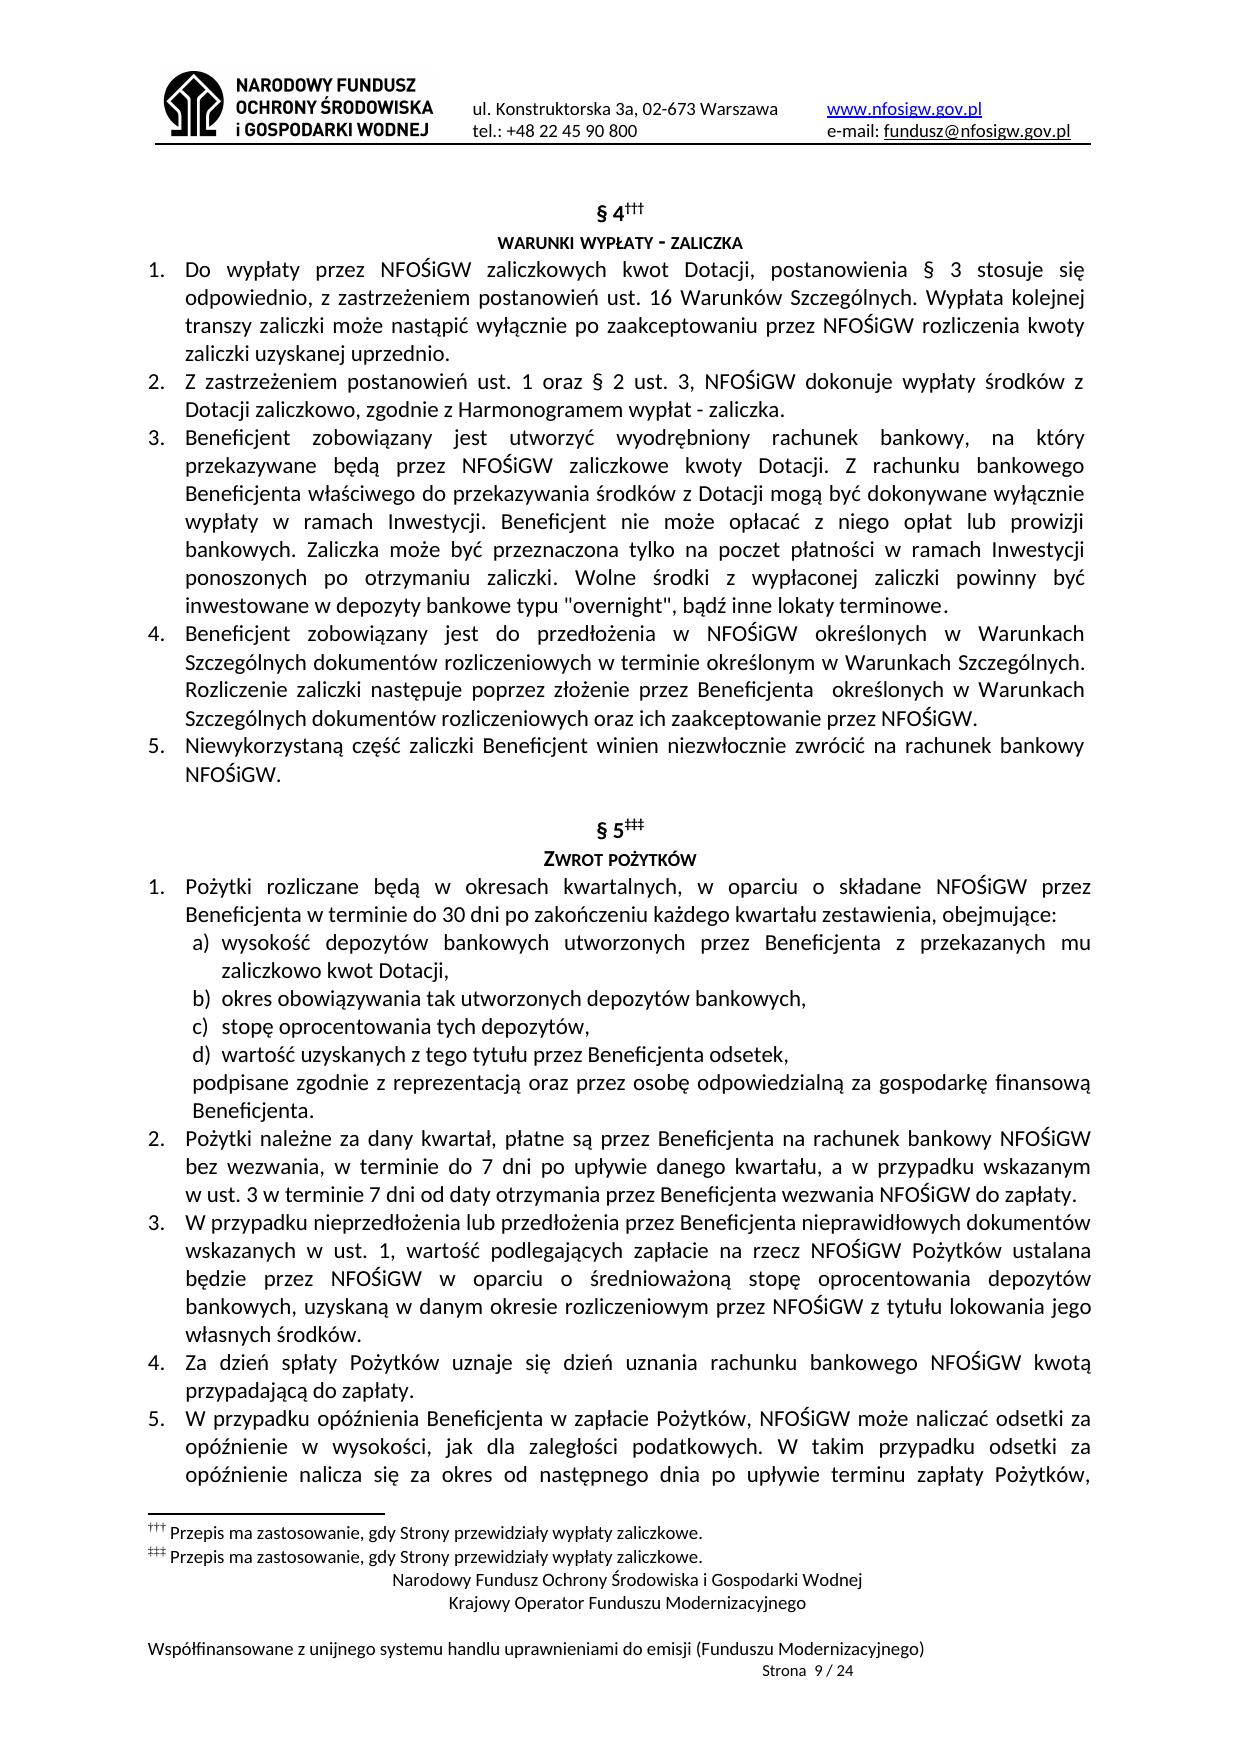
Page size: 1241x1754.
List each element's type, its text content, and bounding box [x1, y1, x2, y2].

title Beneficjent zobowiązany jest utworzyć wyodrębniony rachunek bankowy, na który przekazywane będą przez NFOŚiGW zaliczkowe kwoty Dotacji. Z rachunku bankowego Beneficjenta właściwego do przekazywania środków z Dotacji mogą być dokonywane wyłącznie wypłaty w ramach Inwestycji. Beneficjent nie może opłacać z niego opłat lub prowizji bankowych. Zaliczka może być przeznaczona tylko na poczet płatności w ramach Inwestycji ponoszonych po otrzymaniu zaliczki. Wolne środki z wypłaconej zaliczki powinny być inwestowane w depozyty bankowe typu "overnight", bądź inne lokaty terminowe. [148, 423, 1086, 619]
title § 4 [148, 199, 1093, 227]
text a) wysokość depozytów bankowych utworzonych przez Beneficjenta z przekazanych mu zaliczkowo kwot Dotacji, [192, 928, 1093, 984]
list Pożytki rozliczane będą w okresach kwartalnych, w oparciu o składane NFOŚiGW przez Beneficjenta w terminie do 30 dni po zakończeniu każdego kwartału zestawienia, obejmujące: [148, 872, 1093, 928]
title Do wypłaty przez NFOŚiGW zaliczkowych kwot Dotacji, postanowienia § 3 stosuje się odpowiednio, z zastrzeżeniem postanowień ust. 16 Warunków Szczególnych. Wypłata kolejnej transzy zaliczki może nastąpić wyłącznie po zaakceptowaniu przez NFOŚiGW rozliczenia kwoty zaliczki uzyskanej uprzednio. [148, 255, 1086, 367]
title Zwrot pożytków [148, 844, 1093, 872]
title Beneficjent zobowiązany jest do przedłożenia w NFOŚiGW określonych w Warunkach Szczególnych dokumentów rozliczeniowych w terminie określonym w Warunkach Szczególnych. Rozliczenie zaliczki następuje poprzez złożenie przez Beneficjenta określonych w Warunkach Szczególnych dokumentów rozliczeniowych oraz ich zaakceptowanie przez NFOŚiGW. [148, 619, 1086, 732]
title Niewykorzystaną część zaliczki Beneficjent winien niezwłocznie zwrócić na rachunek bankowy NFOŚiGW. [148, 732, 1086, 788]
title Z zastrzeżeniem postanowień ust. 1 oraz § 2 ust. 3, NFOŚiGW dokonuje wypłaty środków z Dotacji zaliczkowo, zgodnie z Harmonogramem wypłat - zaliczka. [148, 367, 1086, 423]
picture [161, 66, 437, 143]
text b) okres obowiązywania tak utworzonych depozytów bankowych, [192, 984, 1093, 1012]
list Pożytki należne za dany kwartał, płatne są przez Beneficjenta na rachunek bankowy NFOŚiGW bez wezwania, w terminie do 7 dni po upływie danego kwartału, a w przypadku wskazanym w ust. 3 w terminie 7 dni od daty otrzymania przez Beneficjenta wezwania NFOŚiGW do zapłaty. [148, 1124, 1093, 1208]
title warunki wypłaty - zaliczka [148, 227, 1093, 255]
title § 5 [148, 816, 1093, 844]
text c) stopę oprocentowania tych depozytów, [192, 1012, 1093, 1040]
text podpisane zgodnie z reprezentacją oraz przez osobę odpowiedzialną za gospodarkę finansową Beneficjenta. [192, 1068, 1093, 1124]
text d) wartość uzyskanych z tego tytułu przez Beneficjenta odsetek, [192, 1040, 1093, 1068]
list Za dzień spłaty Pożytków uznaje się dzień uznania rachunku bankowego NFOŚiGW kwotą przypadającą do zapłaty. [148, 1348, 1093, 1404]
list W przypadku nieprzedłożenia lub przedłożenia przez Beneficjenta nieprawidłowych dokumentów wskazanych w ust. 1, wartość podlegających zapłacie na rzecz NFOŚiGW Pożytków ustalana będzie przez NFOŚiGW w oparciu o średnioważoną stopę oprocentowania depozytów bankowych, uzyskaną w danym okresie rozliczeniowym przez NFOŚiGW z tytułu lokowania jego własnych środków. [148, 1208, 1093, 1348]
